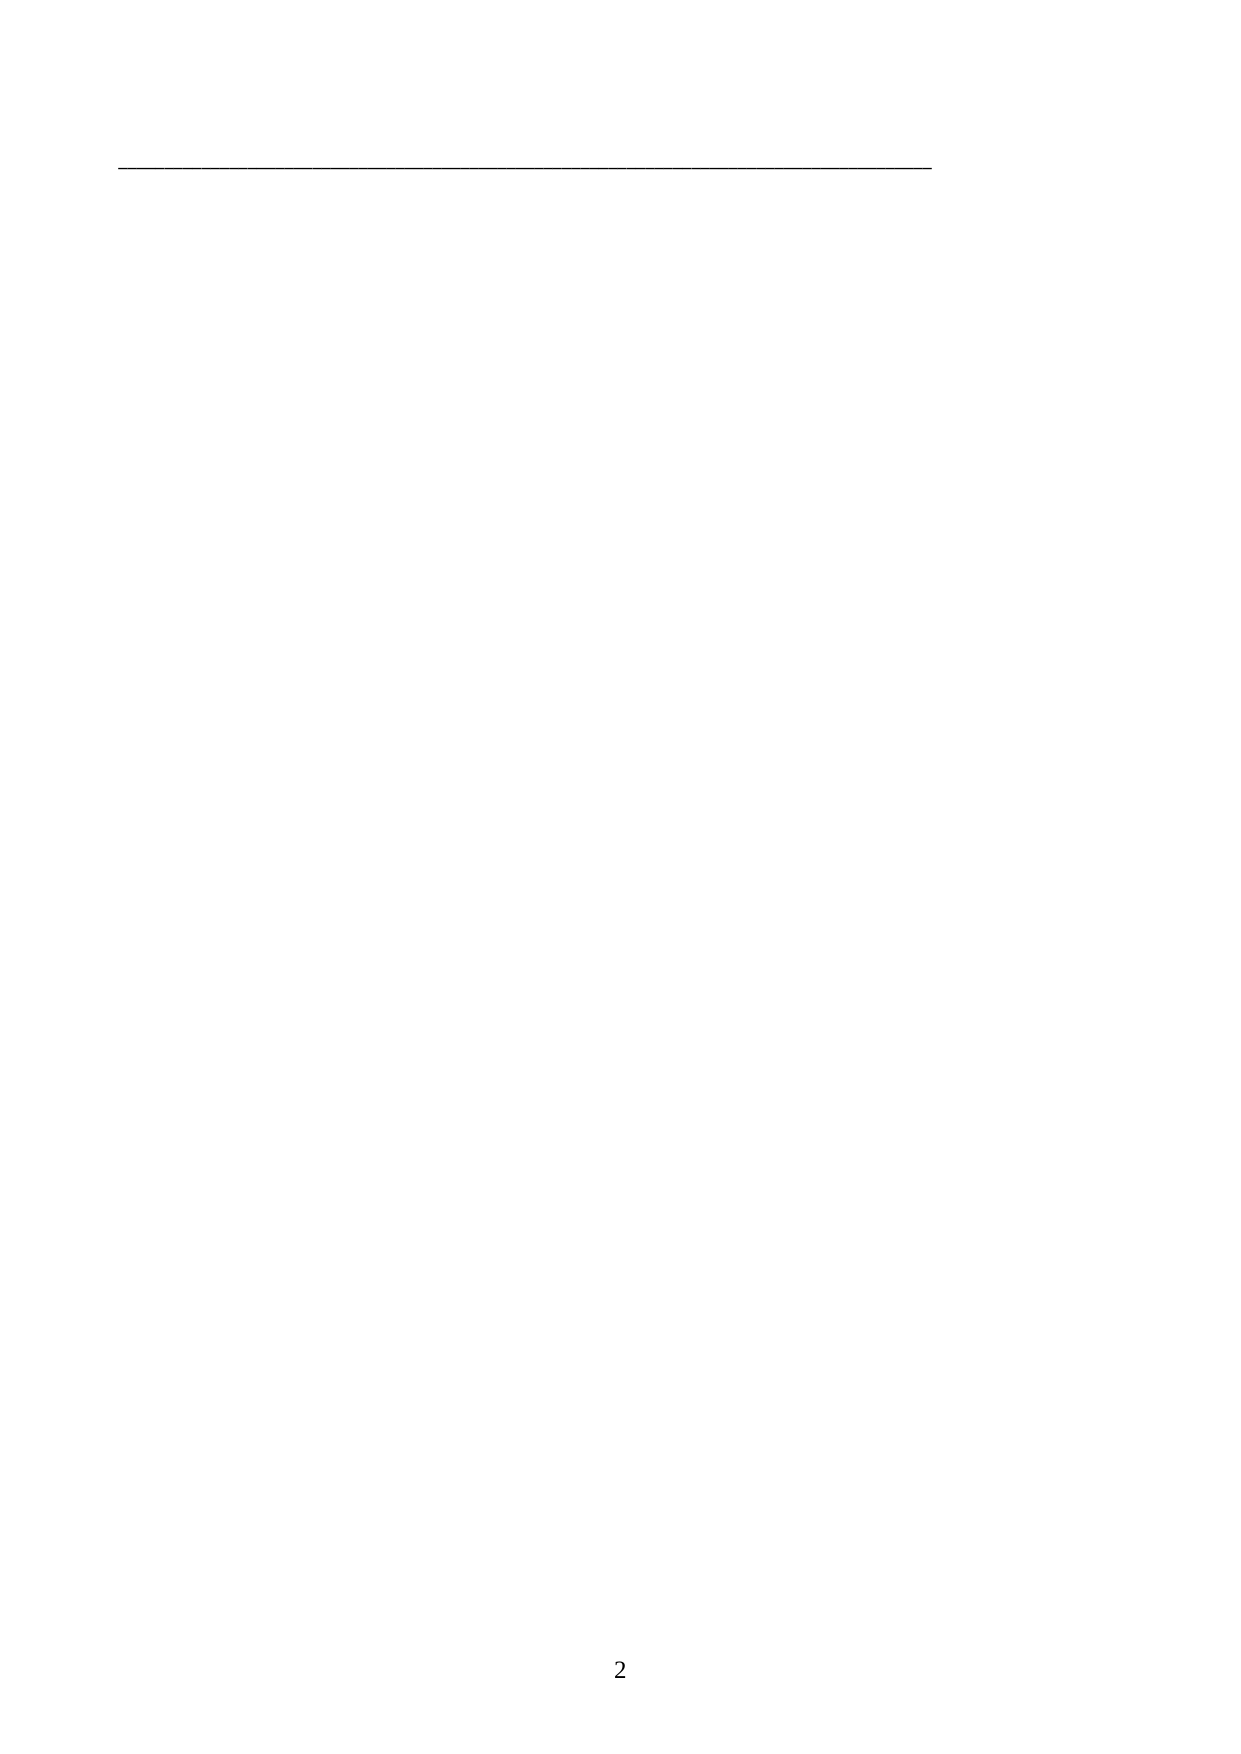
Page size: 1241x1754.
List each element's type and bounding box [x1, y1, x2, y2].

text [118, 148, 1122, 172]
